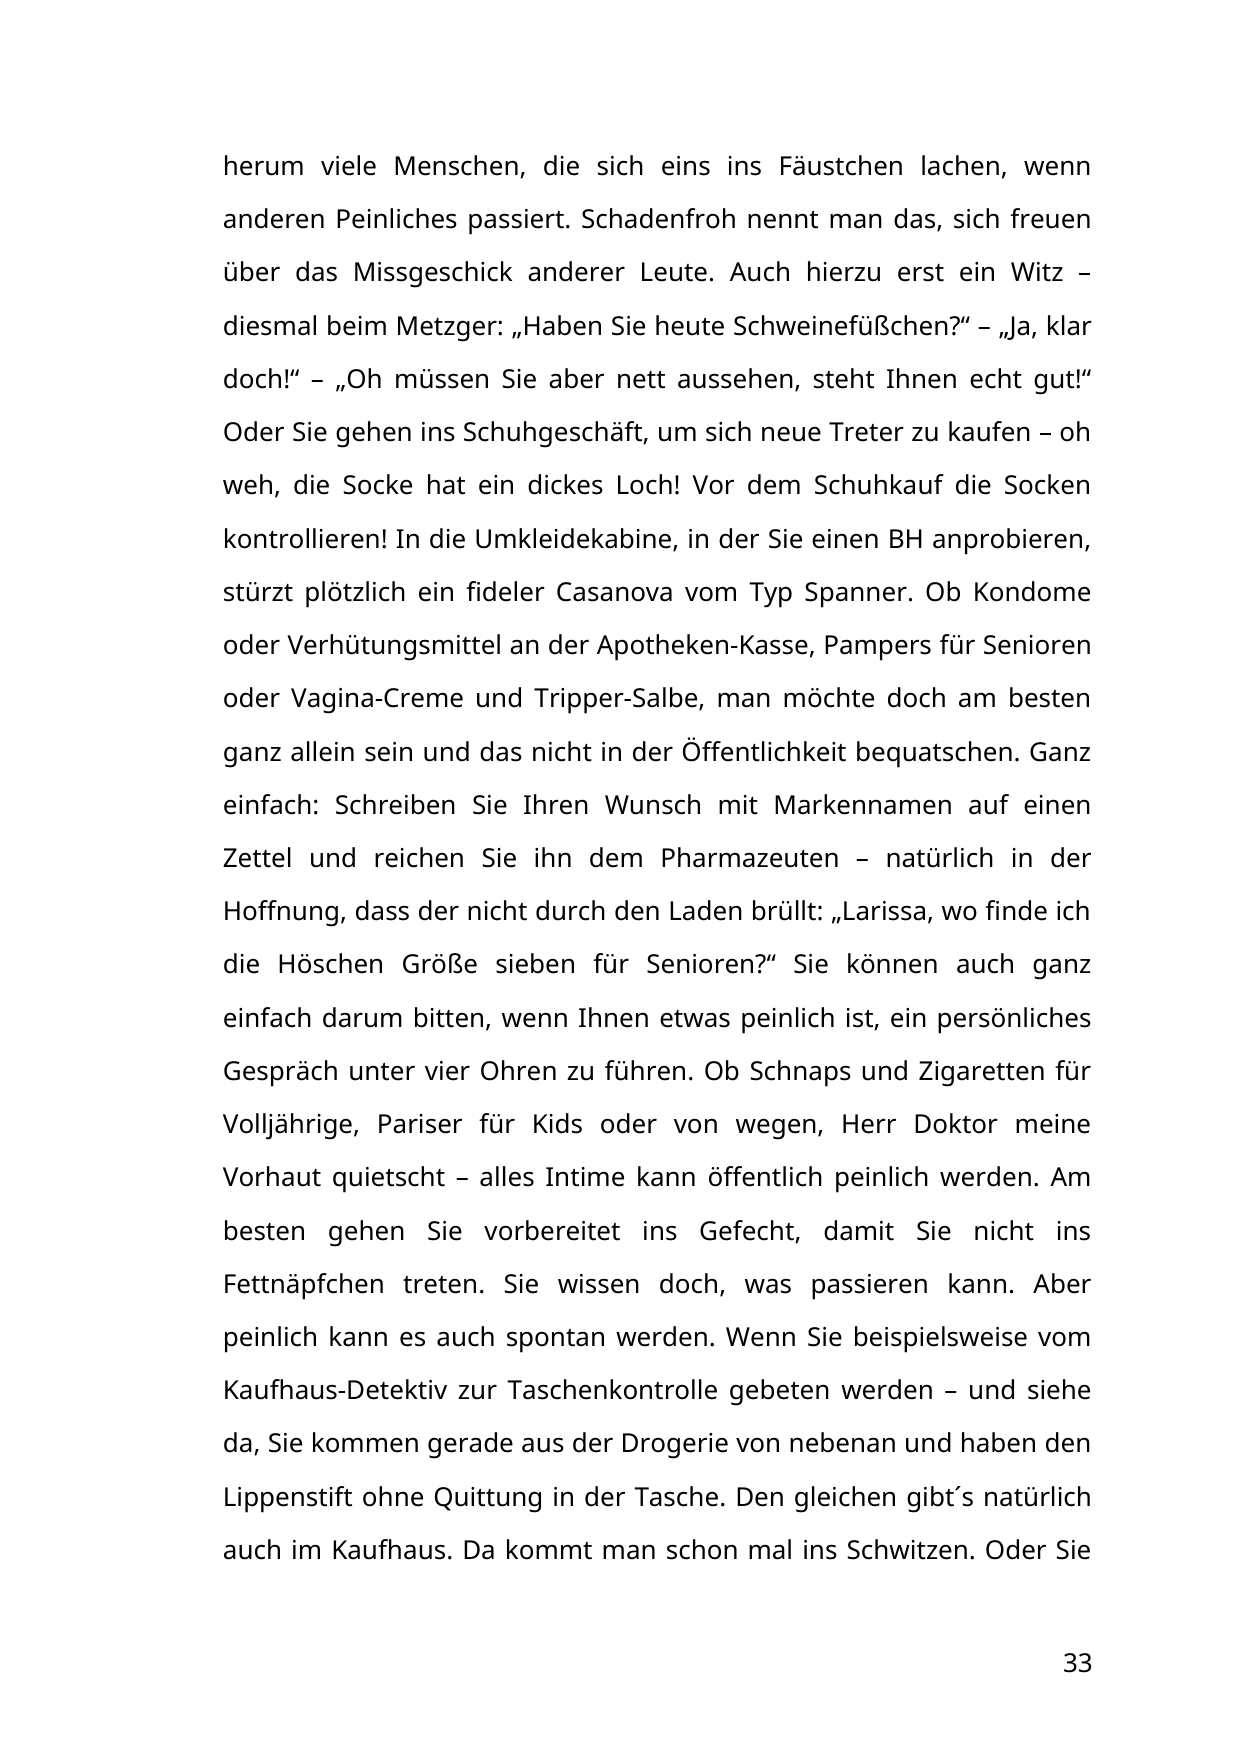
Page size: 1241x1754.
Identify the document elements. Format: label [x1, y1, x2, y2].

list [185, 148, 1093, 1567]
